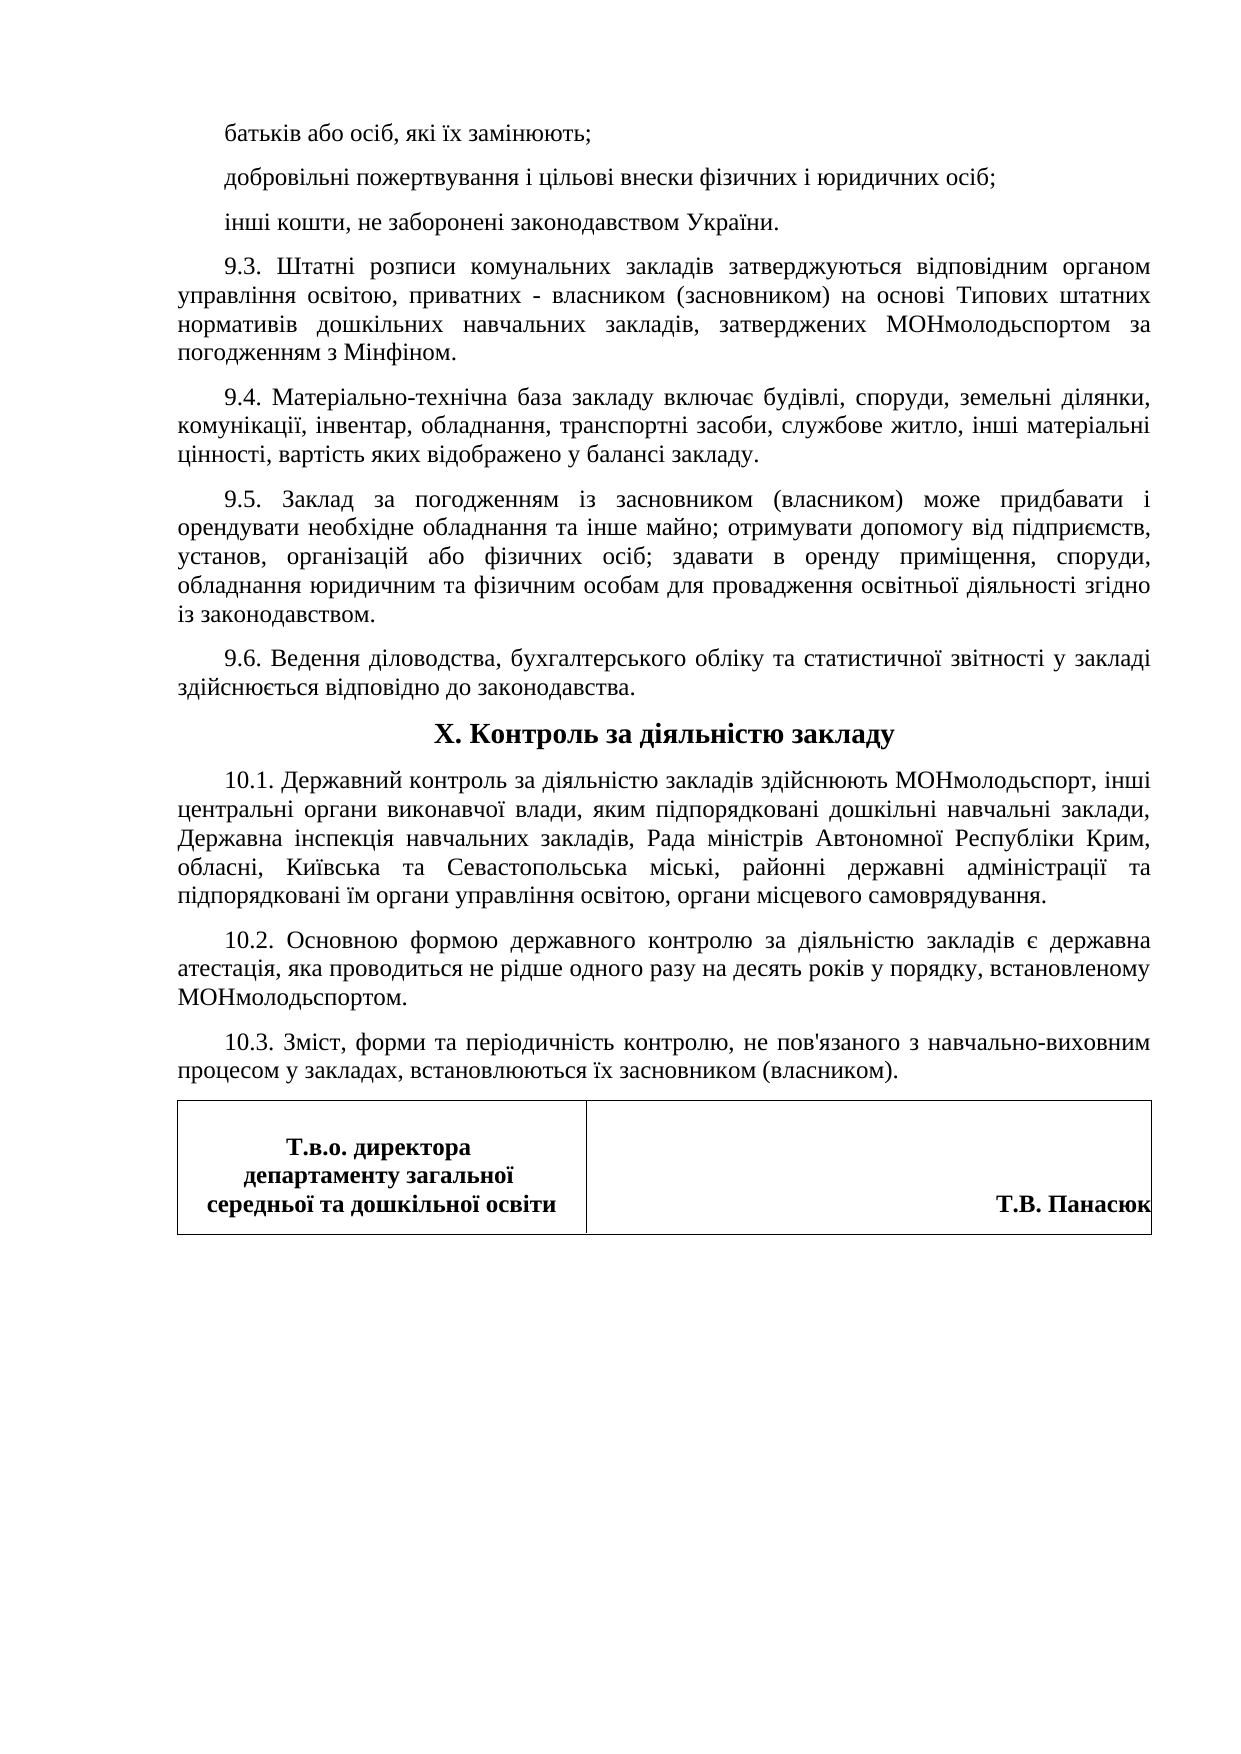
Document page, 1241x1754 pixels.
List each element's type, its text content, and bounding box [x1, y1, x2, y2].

text 9.3. Штатні розписи комунальних закладів затверджуються відповідним органом управління освітою, приватних - власником (засновником) на основі Типових штатних нормативів дошкільних навчальних закладів, затверджених МОНмолодьспортом за погодженням з Мінфіном. [177, 251, 1152, 366]
text інші кошти, не заборонені законодавством України. [177, 207, 1152, 236]
text добровільні пожертвування і цільові внески фізичних і юридичних осіб; [177, 162, 1152, 191]
text батьків або осіб, які їх замінюють; [177, 118, 1152, 147]
table_header Т.в.о. директора департаменту загальної середньої та дошкільної освіти [178, 1101, 586, 1233]
text 9.5. Заклад за погодженням із засновником (власником) може придбавати і орендувати необхідне обладнання та інше майно; отримувати допомогу від підприємств, установ, організацій або фізичних осіб; здавати в оренду приміщення, споруди, обладнання юридичним та фізичним особам для провадження освітньої діяльності згідно із законодавством. [177, 484, 1152, 627]
text X. Контроль за діяльністю закладу [224, 716, 1105, 750]
text 10.1. Державний контроль за діяльністю закладів здійснюють МОНмолодьспорт, інші центральні органи виконавчої влади, яким підпорядковані дошкільні навчальні заклади, Державна інспекція навчальних закладів, Рада міністрів Автономної Республіки Крим, обласні, Київська та Севастопольська міські, районні державні адміністрації та підпорядковані їм органи управління освітою, органи місцевого самоврядування. [177, 765, 1152, 909]
text 9.6. Ведення діловодства, бухгалтерського обліку та статистичної звітності у закладі здійснюється відповідно до законодавства. [177, 643, 1152, 701]
table_header Т.В. Панасюк [587, 1101, 1151, 1233]
text 10.3. Зміст, форми та періодичність контролю, не пов'язаного з навчально-виховним процесом у закладах, встановлюються їх засновником (власником). [177, 1027, 1152, 1084]
text 10.2. Основною формою державного контролю за діяльністю закладів є державна атестація, яка проводиться не рідше одного разу на десять років у порядку, встановленому МОНмолодьспортом. [177, 925, 1152, 1011]
text 9.4. Матеріально-технічна база закладу включає будівлі, споруди, земельні ділянки, комунікації, інвентар, обладнання, транспортні засоби, службове житло, інші матеріальні цінності, вартість яких відображено у балансі закладу. [177, 382, 1152, 468]
